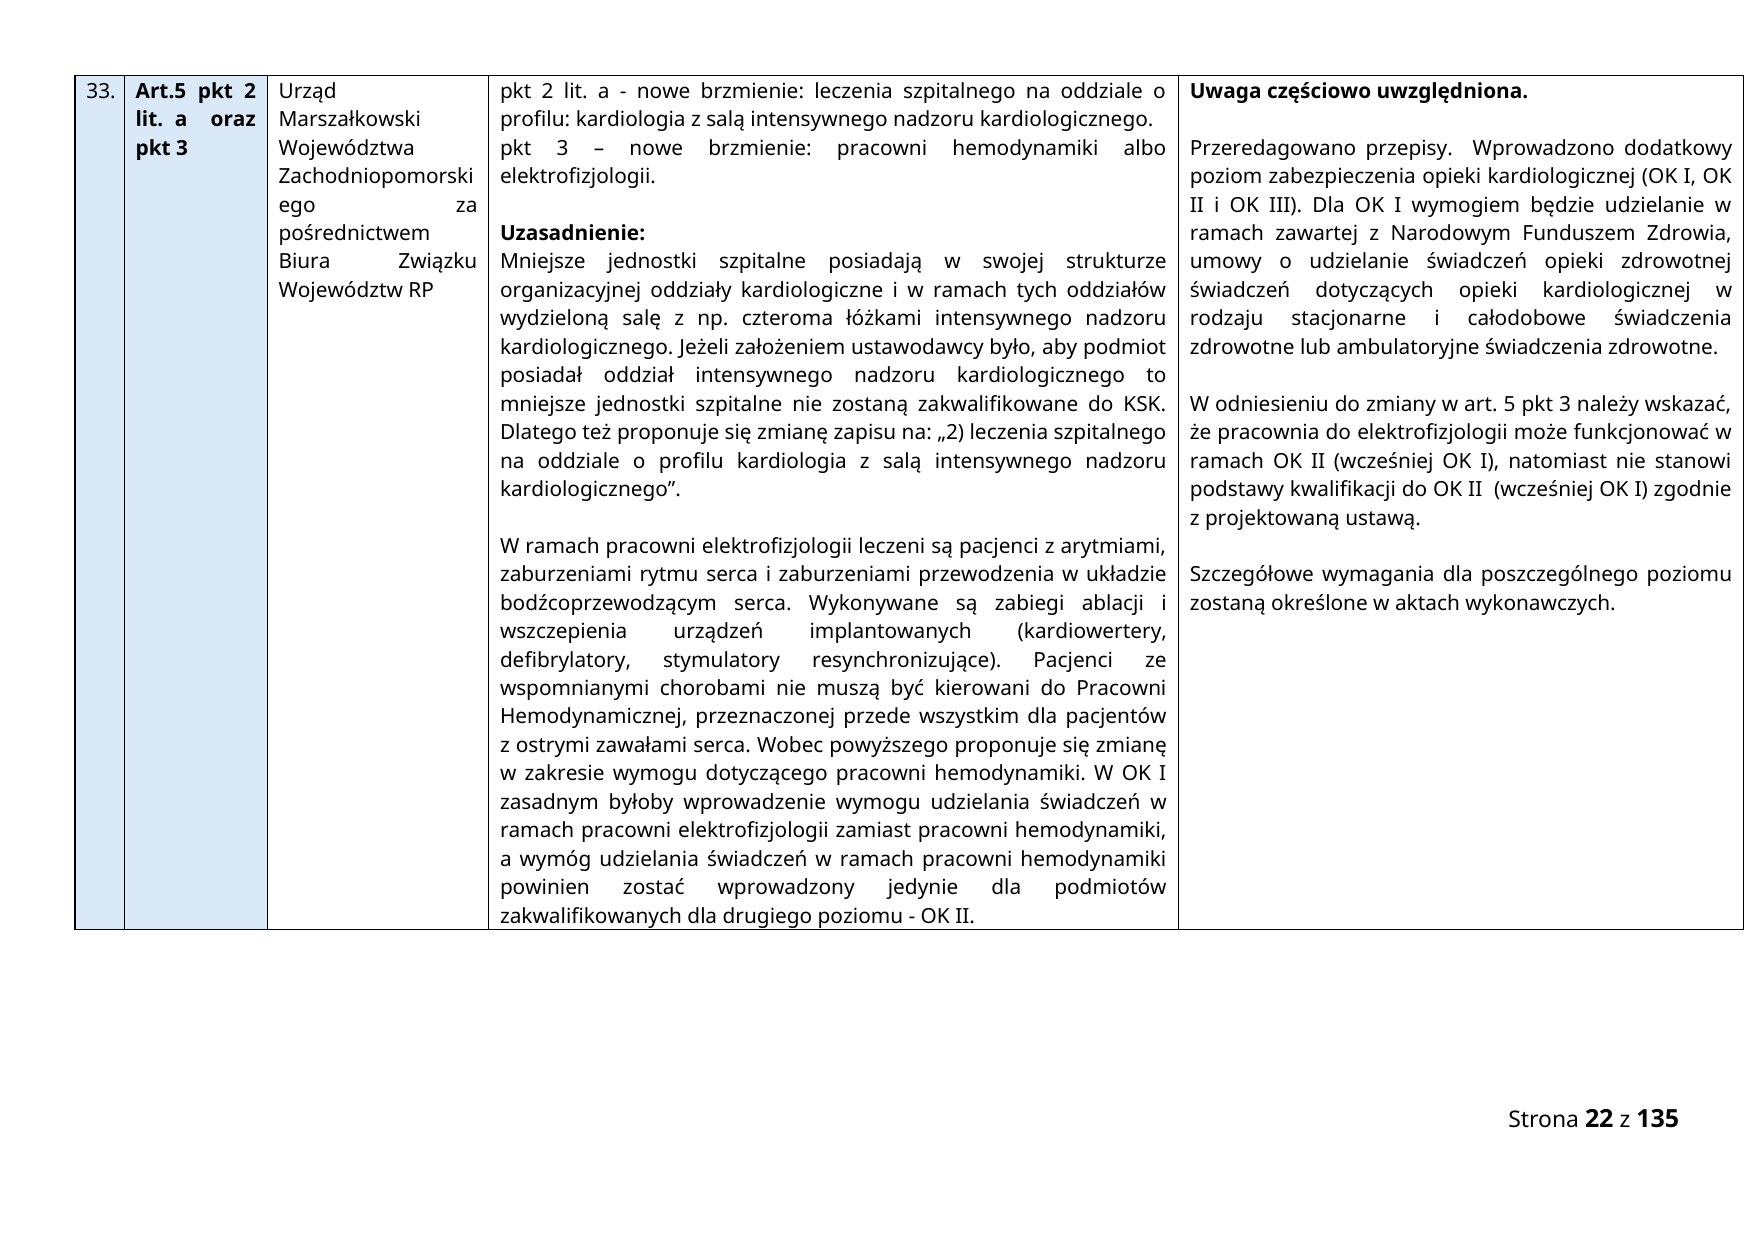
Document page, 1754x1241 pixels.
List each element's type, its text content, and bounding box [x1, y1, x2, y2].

table_cell Uwaga częściowo uwzględniona. Przeredagowano przepisy. Wprowadzono dodatkowy poziom zabezpieczenia opieki kardiologicznej (OK I, OK II i OK III). Dla OK I wymogiem będzie udzielanie w ramach zawartej z Narodowym Funduszem Zdrowia, umowy o udzielanie świadczeń opieki zdrowotnej świadczeń dotyczących opieki kardiologicznej w rodzaju stacjonarne i całodobowe świadczenia zdrowotne lub ambulatoryjne świadczenia zdrowotne. W odniesieniu do zmiany w art. 5 pkt 3 należy wskazać, że pracownia do elektrofizjologii może funkcjonować w ramach OK II (wcześniej OK I), natomiast nie stanowi podstawy kwalifikacji do OK II (wcześniej OK I) zgodnie z projektowaną ustawą. Szczegółowe wymagania dla poszczególnego poziomu zostaną określone w aktach wykonawczych. [1179, 76, 1743, 929]
table_cell Urząd Marszałkowski Województwa Zachodniopomorskiego za pośrednictwem Biura Związku Województw RP [268, 76, 488, 929]
table_cell [76, 76, 124, 929]
table_cell Art.5 pkt 2 lit. a oraz pkt 3 [125, 76, 267, 929]
table_cell pkt 2 lit. a - nowe brzmienie: leczenia szpitalnego na oddziale o profilu: kardiologia z salą intensywnego nadzoru kardiologicznego. pkt 3 – nowe brzmienie: pracowni hemodynamiki albo elektrofizjologii. Uzasadnienie: Mniejsze jednostki szpitalne posiadają w swojej strukturze organizacyjnej oddziały kardiologiczne i w ramach tych oddziałów wydzieloną salę z np. czteroma łóżkami intensywnego nadzoru kardiologicznego. Jeżeli założeniem ustawodawcy było, aby podmiot posiadał oddział intensywnego nadzoru kardiologicznego to mniejsze jednostki szpitalne nie zostaną zakwalifikowane do KSK. Dlatego też proponuje się zmianę zapisu na: „2) leczenia szpitalnego na oddziale o profilu kardiologia z salą intensywnego nadzoru kardiologicznego”. W ramach pracowni elektrofizjologii leczeni są pacjenci z arytmiami, zaburzeniami rytmu serca i zaburzeniami przewodzenia w układzie bodźcoprzewodzącym serca. Wykonywane są zabiegi ablacji i wszczepienia urządzeń implantowanych (kardiowertery, defibrylatory, stymulatory resynchronizujące). Pacjenci ze wspomnianymi chorobami nie muszą być kierowani do Pracowni Hemodynamicznej, przeznaczonej przede wszystkim dla pacjentów z ostrymi zawałami serca. Wobec powyższego proponuje się zmianę w zakresie wymogu dotyczącego pracowni hemodynamiki. W OK I zasadnym byłoby wprowadzenie wymogu udzielania świadczeń w ramach pracowni elektrofizjologii zamiast pracowni hemodynamiki, a wymóg udzielania świadczeń w ramach pracowni hemodynamiki powinien zostać wprowadzony jedynie dla podmiotów zakwalifikowanych dla drugiego poziomu - OK II. [489, 76, 1178, 929]
